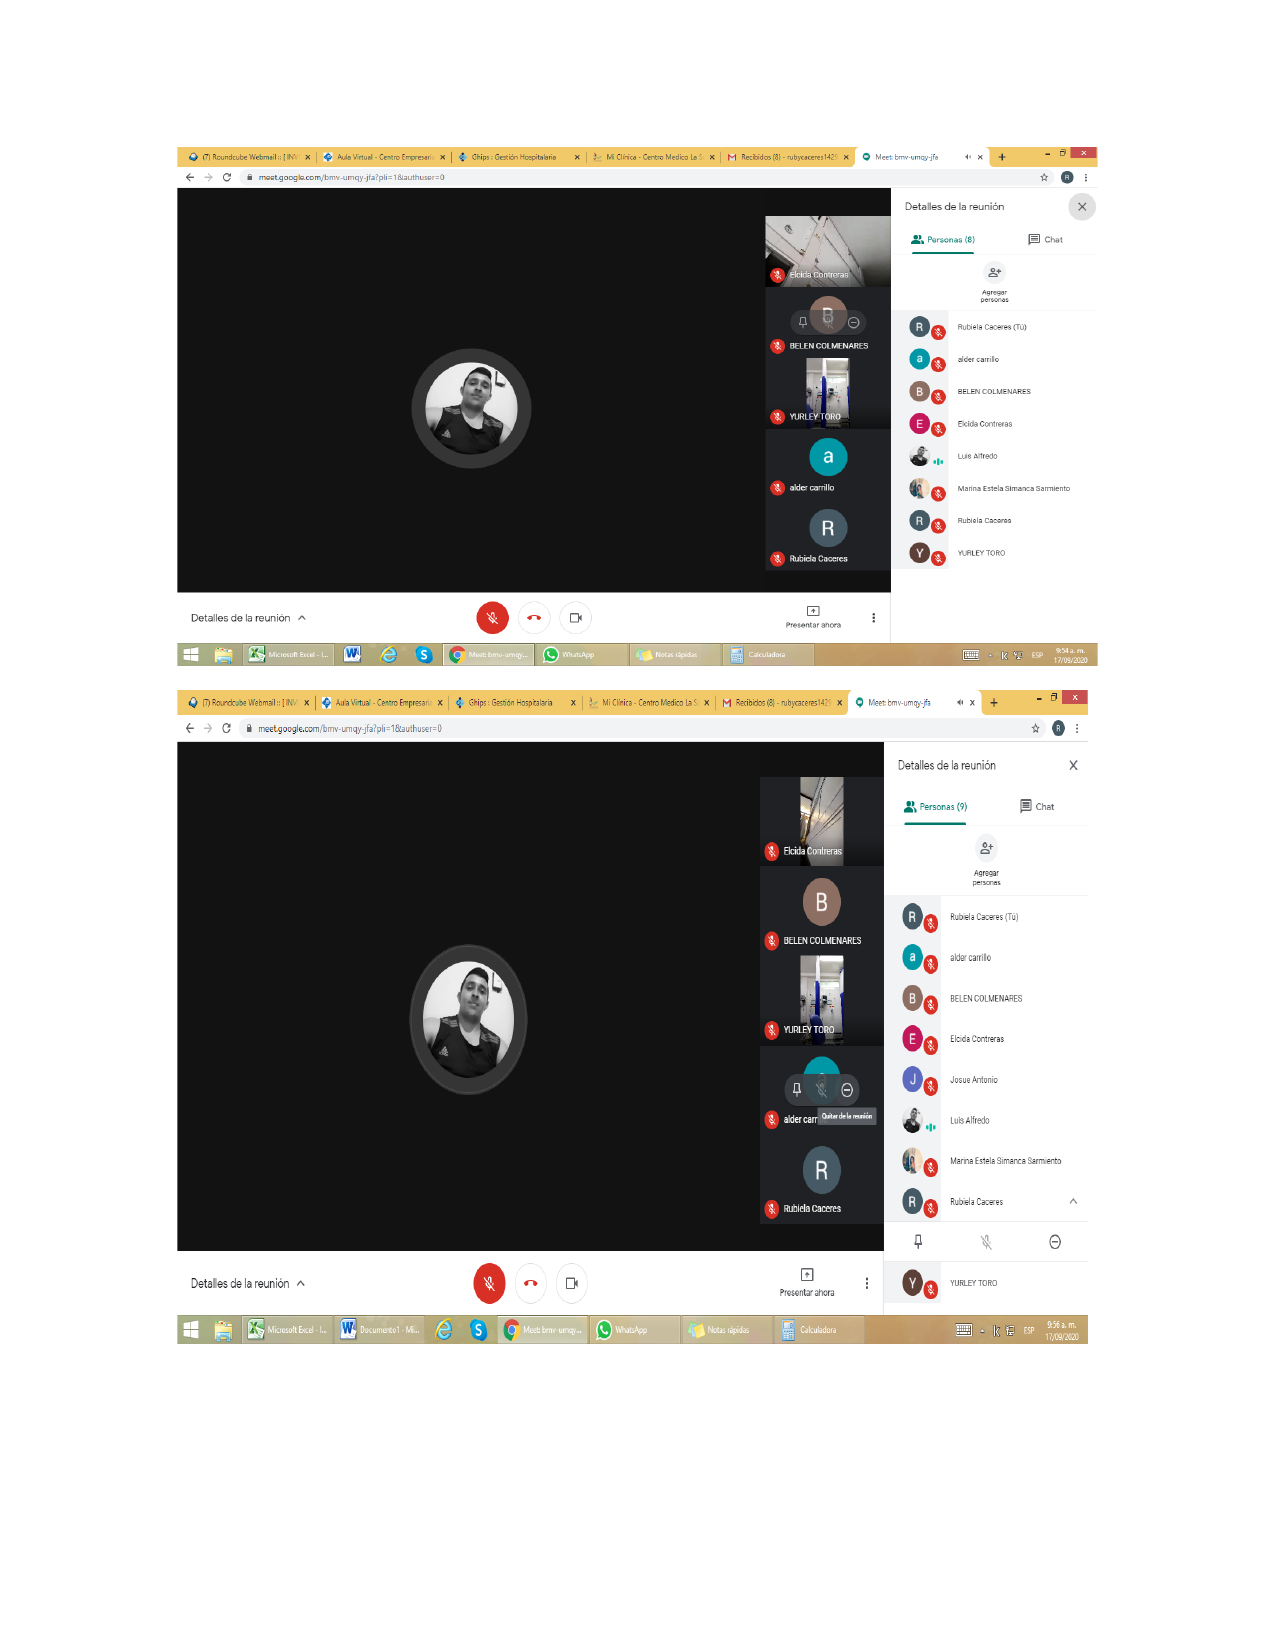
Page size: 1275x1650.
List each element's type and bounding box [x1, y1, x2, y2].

picture [177, 147, 1098, 666]
picture [177, 690, 1088, 1344]
